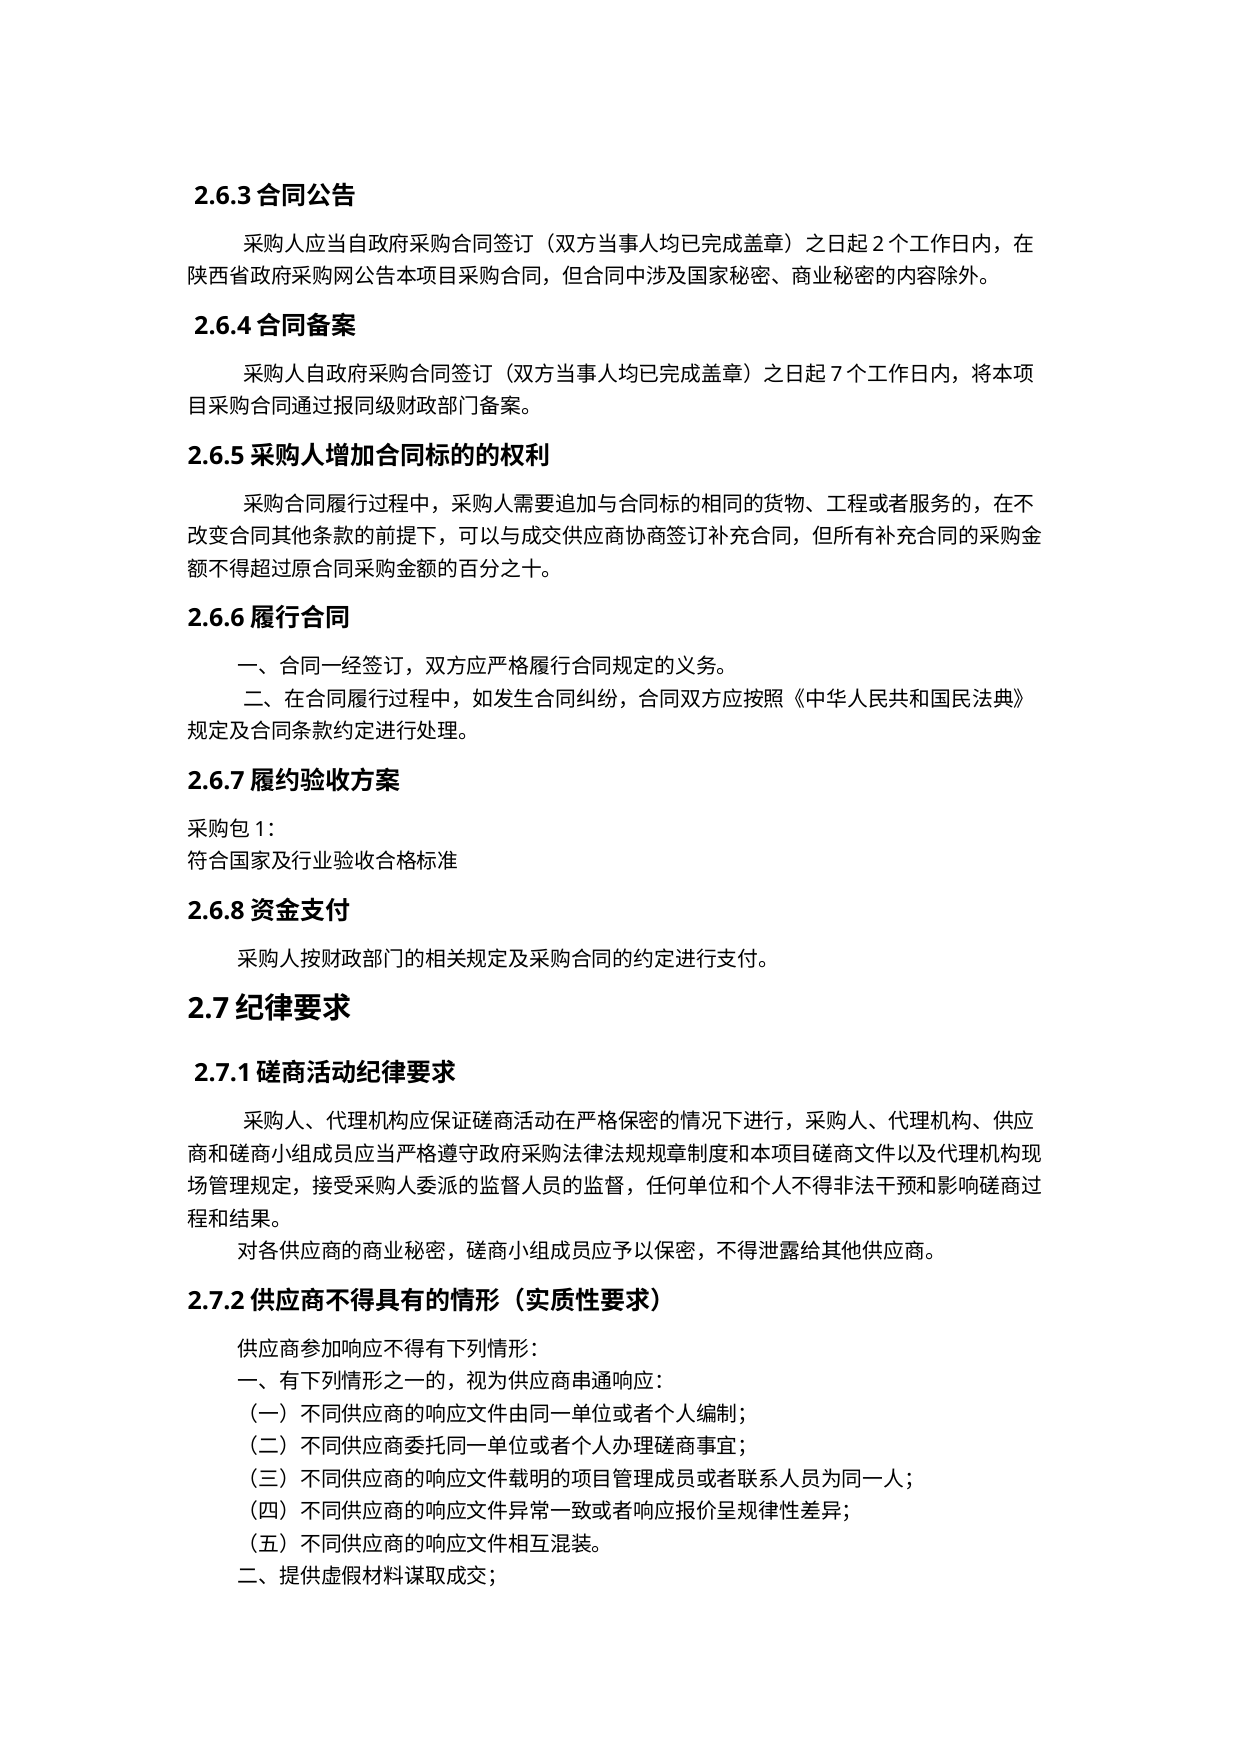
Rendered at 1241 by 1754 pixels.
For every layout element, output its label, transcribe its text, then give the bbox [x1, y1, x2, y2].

text 2.6.5采购人增加合同标的的权利 [187, 422, 1053, 487]
text 采购人按财政部门的相关规定及采购合同的约定进行支付。 [187, 942, 1053, 974]
text 采购合同履行过程中，采购人需要追加与合同标的相同的货物、工程或者服务的，在不改变合同其他条款的前提下，可以与成交供应商协商签订补充合同，但所有补充合同的采购金额不得超过原合同采购金额的百分之十。 [187, 487, 1053, 584]
text 符合国家及行业验收合格标准 [187, 844, 1053, 877]
text 供应商参加响应不得有下列情形： [187, 1332, 1053, 1364]
text 2.6.4合同备案 [187, 292, 1053, 357]
text 2.7纪律要求 [187, 974, 1053, 1039]
text 一、有下列情形之一的，视为供应商串通响应： [187, 1364, 1053, 1397]
text 采购人应当自政府采购合同签订（双方当事人均已完成盖章）之日起2个工作日内，在陕西省政府采购网公告本项目采购合同，但合同中涉及国家秘密、商业秘密的内容除外。 [187, 227, 1053, 292]
text 二、在合同履行过程中，如发生合同纠纷，合同双方应按照《中华人民共和国民法典》规定及合同条款约定进行处理。 [187, 682, 1053, 747]
text 2.6.8资金支付 [187, 877, 1053, 942]
text 采购包1： [187, 812, 1053, 844]
text 二、提供虚假材料谋取成交； [187, 1559, 1053, 1592]
text 2.7.2供应商不得具有的情形（实质性要求） [187, 1267, 1053, 1332]
text 2.6.3合同公告 [187, 162, 1053, 227]
text 对各供应商的商业秘密，磋商小组成员应予以保密，不得泄露给其他供应商。 [187, 1234, 1053, 1267]
text 2.6.7履约验收方案 [187, 747, 1053, 812]
text 采购人自政府采购合同签订（双方当事人均已完成盖章）之日起7个工作日内，将本项目采购合同通过报同级财政部门备案。 [187, 357, 1053, 422]
text （五）不同供应商的响应文件相互混装。 [187, 1527, 1053, 1559]
text （三）不同供应商的响应文件载明的项目管理成员或者联系人员为同一人； [187, 1462, 1053, 1494]
text （一）不同供应商的响应文件由同一单位或者个人编制； [187, 1397, 1053, 1429]
text 采购人、代理机构应保证磋商活动在严格保密的情况下进行，采购人、代理机构、供应商和磋商小组成员应当严格遵守政府采购法律法规规章制度和本项目磋商文件以及代理机构现场管理规定，接受采购人委派的监督人员的监督，任何单位和个人不得非法干预和影响磋商过程和结果。 [187, 1104, 1053, 1234]
text 2.6.6履行合同 [187, 584, 1053, 649]
text 一、合同一经签订，双方应严格履行合同规定的义务。 [187, 649, 1053, 682]
text （二）不同供应商委托同一单位或者个人办理磋商事宜； [187, 1429, 1053, 1462]
text 2.7.1磋商活动纪律要求 [187, 1039, 1053, 1104]
text （四）不同供应商的响应文件异常一致或者响应报价呈规律性差异； [187, 1494, 1053, 1527]
